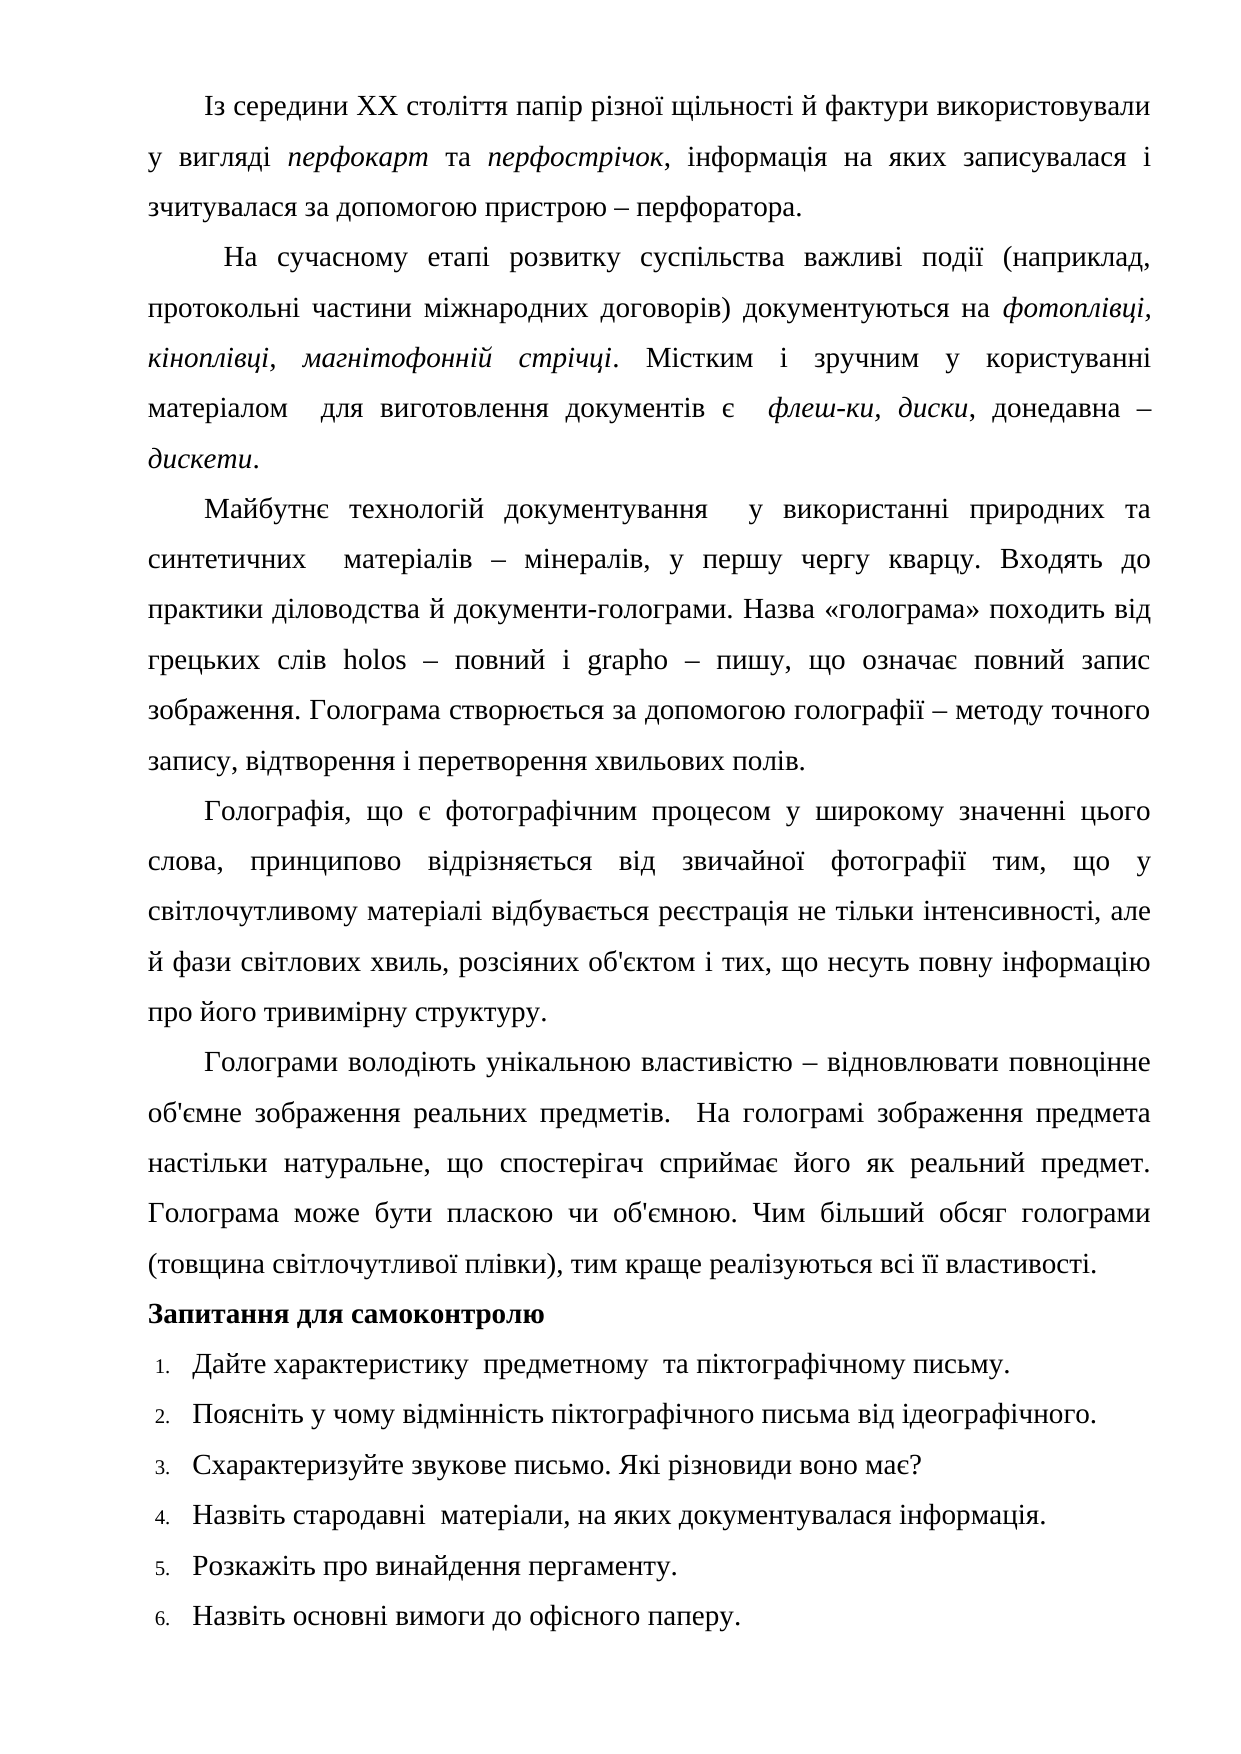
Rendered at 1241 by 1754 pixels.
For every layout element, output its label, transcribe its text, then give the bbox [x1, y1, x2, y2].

list Назвіть основні вимоги до офісного паперу. [154, 1598, 1152, 1631]
text Майбутнє технологій документування у використанні природних та синтетичних матеріалів – мінералів, у першу чергу кварцу. Входять до практики діловодства й документи-голограми. Назва «голограма» походить від грецьких слів holos – повний і grapho – пишу, що означає повний запис зображення. Голограма створюється за допомогою голографії – методу точного запису, відтворення і перетворення хвильових полів. [148, 491, 1152, 776]
list Схарактеризуйте звукове письмо. Які різновиди воно має? [154, 1447, 1152, 1481]
text На сучасному етапі розвитку суспільства важливі події (наприклад, протокольні частини міжнародних договорів) документуються на фотоплівці, кіноплівці, магнітофонній стрічці. Містким і зручним у користуванні матеріалом для виготовлення документів є флеш-ки, диски, донедавна – дискети. [148, 239, 1152, 474]
text Із середини ХХ століття папір різної щільності й фактури використовували у вигляді перфокарт та перфострічок, інформація на яких записувалася і зчитувалася за допомогою пристрою – перфоратора. [148, 88, 1152, 223]
list Дайте характеристику предметному та піктографічному письму. [154, 1346, 1152, 1380]
text Голографія, що є фотографічним процесом у широкому значенні цього слова, принципово відрізняється від звичайної фотографії тим, що у світлочутливому матеріалі відбувається реєстрація не тільки інтенсивності, але й фази світлових хвиль, розсіяних об'єктом і тих, що несуть повну інформацію про його тривимірну структуру. [148, 793, 1152, 1028]
text Запитання для самоконтролю [148, 1296, 1152, 1329]
list Назвіть стародавні матеріали, на яких документувалася інформація. [154, 1497, 1152, 1531]
list Розкажіть про винайдення пергаменту. [154, 1548, 1152, 1581]
list Поясніть у чому відмінність піктографічного письма від ідеографічного. [154, 1397, 1152, 1430]
text Голограми володіють унікальною властивістю – відновлювати повноцінне об'ємне зображення реальних предметів. На голограмі зображення предмета настільки натуральне, що спостерігач сприймає його як реальний предмет. Голограма може бути пласкою чи об'ємною. Чим більший обсяг голограми (товщина світлочутливої плівки), тим краще реалізуються всі її властивості. [148, 1044, 1152, 1279]
